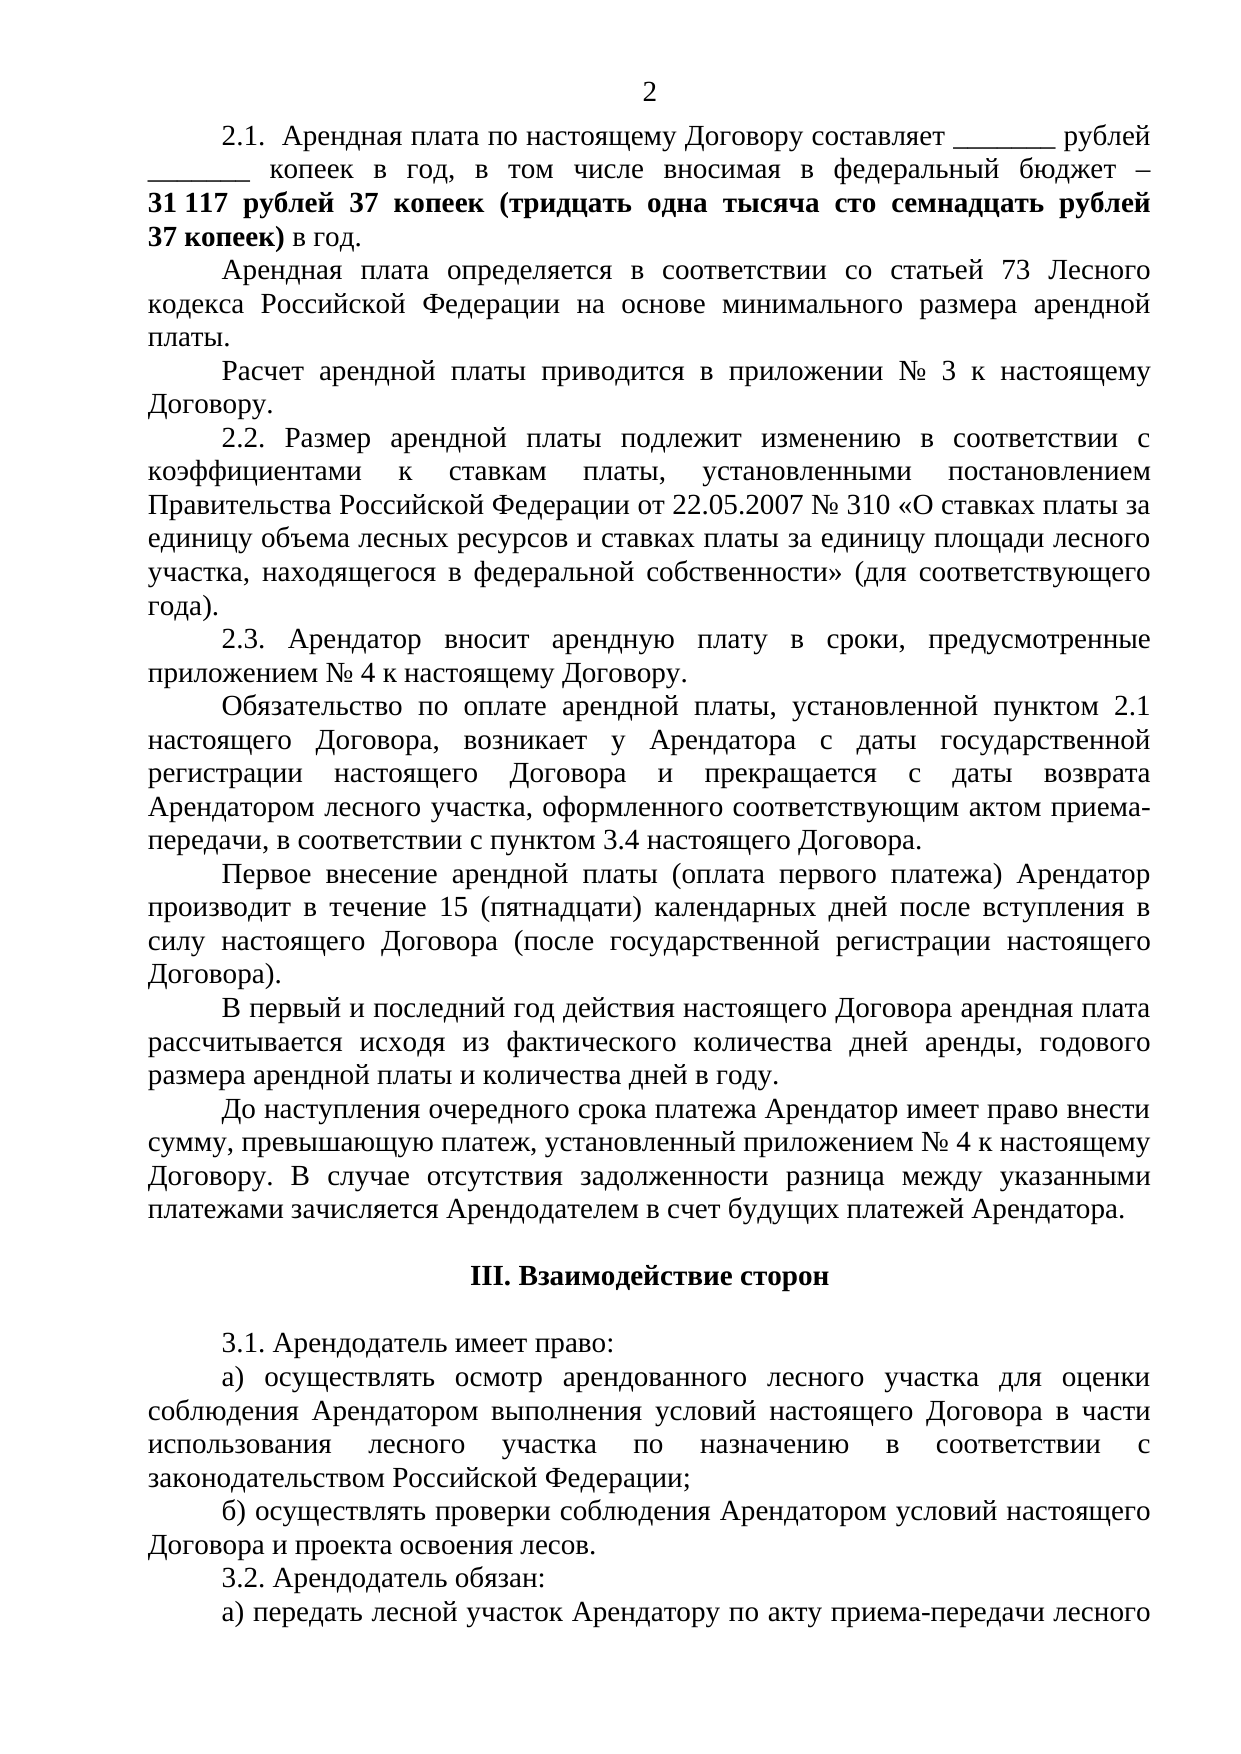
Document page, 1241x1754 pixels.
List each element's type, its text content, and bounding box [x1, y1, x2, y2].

text В первый и последний год действия настоящего Договора арендная плата рассчитывается исходя из фактического количества дней аренды, годового размера арендной платы и количества дней в году. [148, 990, 1152, 1091]
text До наступления очередного срока платежа Арендатор имеет право внести сумму, превышающую платеж, установленный приложением № 4 к настоящему Договору. В случае отсутствия задолженности разница между указанными платежами зачисляется Арендодателем в счет будущих платежей Арендатора. [148, 1091, 1152, 1225]
text 2.2. Размер арендной платы подлежит изменению в соответствии с коэффициентами к ставкам платы, установленными постановлением Правительства Российской Федерации от 22.05.2007 № 310 «О ставках платы за единицу объема лесных ресурсов и ставках платы за единицу площади лесного участка, находящегося в федеральной собственности» (для соответствующего года). [148, 420, 1152, 621]
text III. Взаимодействие сторон [148, 1258, 1152, 1292]
text 2.3. Арендатор вносит арендную плату в сроки, предусмотренные приложением № 4 к настоящему Договору. [148, 621, 1152, 688]
text 3.2. Арендодатель обязан: [148, 1560, 1152, 1594]
text Первое внесение арендной платы (оплата первого платежа) Арендатор производит в течение 15 (пятнадцати) календарных дней после вступления в силу настоящего Договора (после государственной регистрации настоящего Договора). [148, 856, 1152, 990]
text Расчет арендной платы приводится в приложении № 3 к настоящему Договору. [148, 353, 1152, 420]
text Обязательство по оплате арендной платы, установленной пунктом 2.1 настоящего Договора, возникает у Арендатора с даты государственной регистрации настоящего Договора и прекращается с даты возврата Арендатором лесного участка, оформленного соответствующим актом приема-передачи, в соответствии с пунктом 3.4 настоящего Договора. [148, 688, 1152, 856]
text а) осуществлять осмотр арендованного лесного участка для оценки соблюдения Арендатором выполнения условий настоящего Договора в части использования лесного участка по назначению в соответствии с законодательством Российской Федерации; [148, 1359, 1152, 1493]
text Арендная плата определяется в соответствии со статьей 73 Лесного кодекса Российской Федерации на основе минимального размера арендной платы. [148, 252, 1152, 353]
text 2.1. Арендная плата по настоящему Договору составляет _______ рублей _______ копеек в год, в том числе вносимая в федеральный бюджет – 31 117 рублей 37 копеек (тридцать одна тысяча сто семнадцать рублей 37 копеек) в год. [148, 118, 1152, 252]
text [148, 1594, 1152, 1627]
text 3.1. Арендодатель имеет право: [148, 1326, 1152, 1359]
text б) осуществлять проверки соблюдения Арендатором условий настоящего Договора и проекта освоения лесов. [148, 1493, 1152, 1560]
